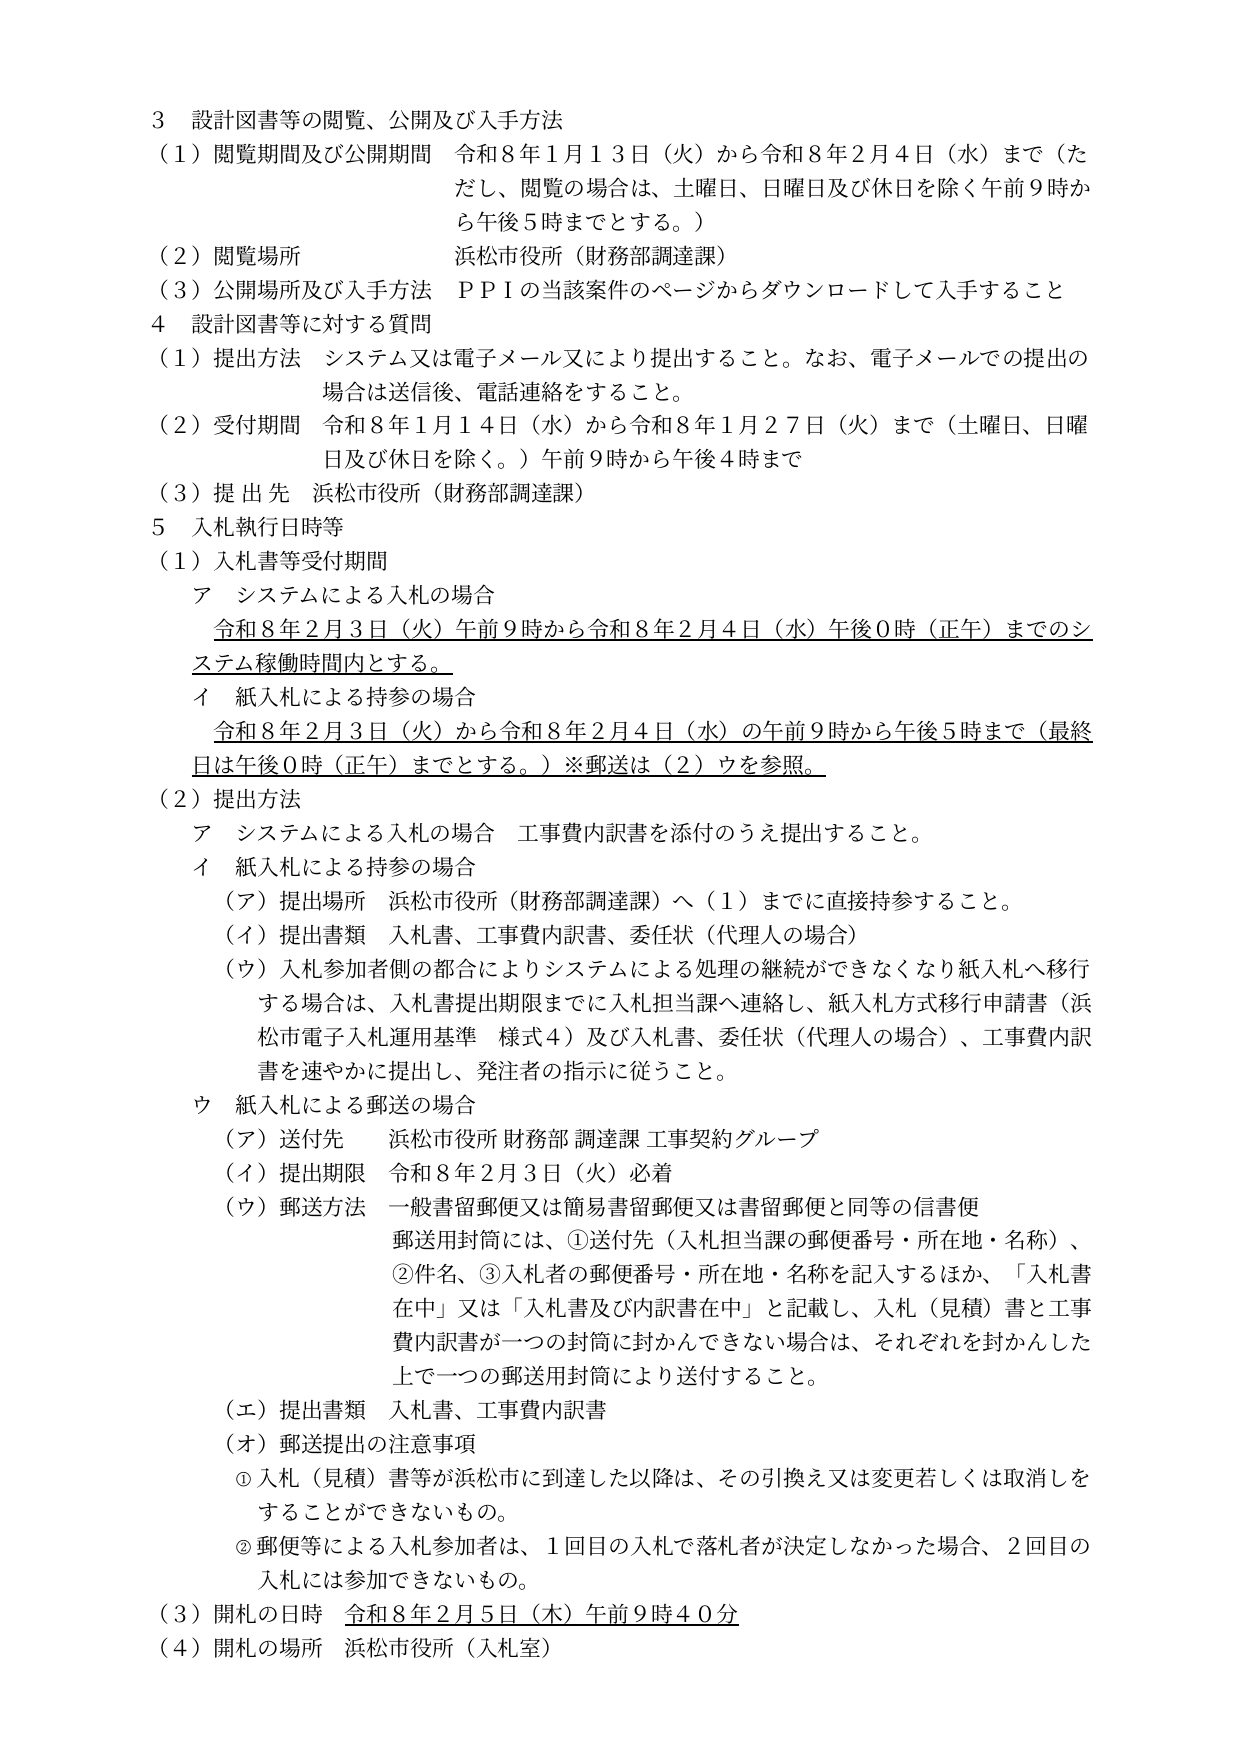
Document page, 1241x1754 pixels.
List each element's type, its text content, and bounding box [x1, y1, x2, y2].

text （エ）提出書類 入札書、工事費内訳書 [148, 1392, 1092, 1426]
text 令和８年２月３日（火）から令和８年２月４日（水）の午前９時から午後５時まで（最終日は午後０時（正午）までとする。）※郵送は（２）ウを参照。 [191, 713, 1092, 781]
text （４）開札の場所 浜松市役所（入札室） [148, 1630, 1092, 1664]
text ②郵便等による入札参加者は、１回目の入札で落札者が決定しなかった場合、２回目の入札には参加できないもの。 [235, 1528, 1092, 1596]
text （３）開札の日時 令和８年２月５日（木）午前９時４０分 [148, 1596, 1092, 1630]
text ４ 設計図書等に対する質問 [148, 306, 1092, 339]
text ５ 入札執行日時等 [148, 509, 1092, 543]
text （ア）提出場所 浜松市役所（財務部調達課）へ（１）までに直接持参すること。 [148, 883, 1092, 917]
text （２）閲覧場所 浜松市役所（財務部調達課） [148, 238, 1092, 272]
text （１）提出方法 システム又は電子メール又により提出すること。なお、電子メールでの提出の場合は送信後、電話連絡をすること。 [148, 339, 1092, 407]
text （ア）送付先 浜松市役所 財務部 調達課 工事契約グループ [148, 1121, 1092, 1154]
text ①入札（見積）書等が浜松市に到達した以降は、その引換え又は変更若しくは取消しをすることができないもの。 [235, 1460, 1092, 1528]
text ア システムによる入札の場合 [148, 577, 1092, 611]
text （２）受付期間 令和８年１月１４日（水）から令和８年１月２７日（火）まで（土曜日、日曜日及び休日を除く。）午前９時から午後４時まで [148, 407, 1092, 475]
text ウ 紙入札による郵送の場合 [148, 1087, 1092, 1121]
text （３）提 出 先 浜松市役所（財務部調達課） [148, 475, 1092, 509]
text （オ）郵送提出の注意事項 [148, 1426, 1092, 1460]
text 郵送用封筒には、①送付先（入札担当課の郵便番号・所在地・名称）、②件名、③入札者の郵便番号・所在地・名称を記入するほか、「入札書在中」又は「入札書及び内訳書在中」と記載し、入札（見積）書と工事費内訳書が一つの封筒に封かんできない場合は、それぞれを封かんした上で一つの郵送用封筒により送付すること。 [392, 1222, 1092, 1392]
text ３ 設計図書等の閲覧、公開及び入手方法 [148, 102, 1092, 136]
text 令和８年２月３日（火）午前９時から令和８年２月４日（水）午後０時（正午）までのシステム稼働時間内とする。 [191, 611, 1092, 679]
text （イ）提出書類 入札書、工事費内訳書、委任状（代理人の場合） [148, 917, 1092, 951]
text イ 紙入札による持参の場合 [148, 679, 1092, 713]
text イ 紙入札による持参の場合 [148, 849, 1092, 883]
text （１）閲覧期間及び公開期間 令和８年１月１３日（火）から令和８年２月４日（水）まで（ただし、閲覧の場合は、土曜日、日曜日及び休日を除く午前９時から午後５時までとする。） [148, 136, 1092, 238]
text ア システムによる入札の場合 工事費内訳書を添付のうえ提出すること。 [148, 815, 1092, 849]
text （イ）提出期限 令和８年２月３日（火）必着 [148, 1154, 1092, 1188]
text （１）入札書等受付期間 [148, 543, 1092, 577]
text （ウ）入札参加者側の都合によりシステムによる処理の継続ができなくなり紙入札へ移行する場合は、入札書提出期限までに入札担当課へ連絡し、紙入札方式移行申請書（浜松市電子入札運用基準 様式４）及び入札書、委任状（代理人の場合）、工事費内訳書を速やかに提出し、発注者の指示に従うこと。 [148, 951, 1092, 1087]
text （３）公開場所及び入手方法 ＰＰＩの当該案件のページからダウンロードして入手すること [148, 272, 1092, 306]
text （２）提出方法 [148, 781, 1092, 815]
text （ウ）郵送方法 一般書留郵便又は簡易書留郵便又は書留郵便と同等の信書便 [148, 1188, 1092, 1222]
